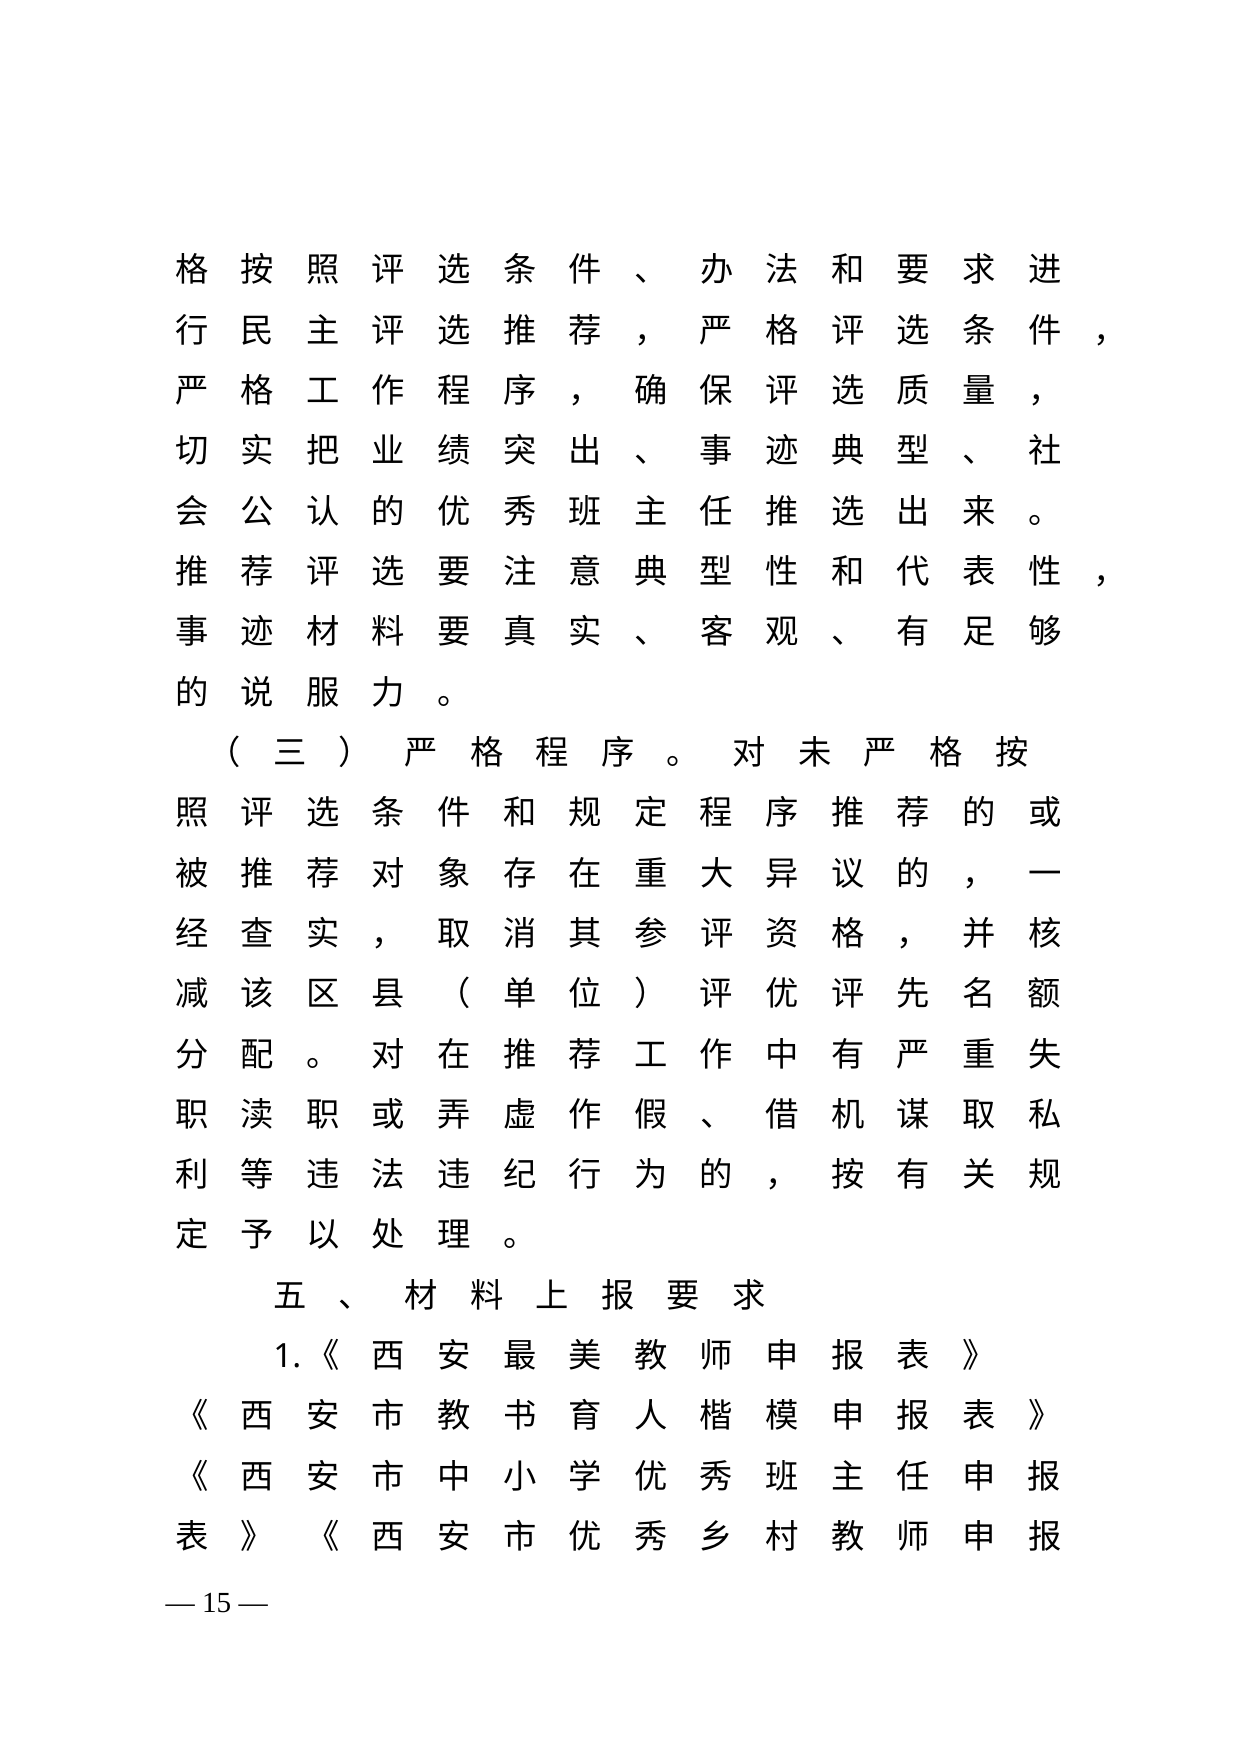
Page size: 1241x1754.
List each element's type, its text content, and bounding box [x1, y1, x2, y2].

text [175, 1323, 1093, 1564]
text （三）严格程序。对未严格按照评选条件和规定程序推荐的或被推荐对象存在重大异议的，一经查实，取消其参评资格，并核减该区县（单位）评优评先名额分配。对在推荐工作中有严重失职渎职或弄虚作假、借机谋取私利等违法违纪行为的，按有关规定予以处理。 [175, 720, 1093, 1262]
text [175, 237, 1093, 720]
text 五、材料上报要求 [175, 1262, 1093, 1323]
